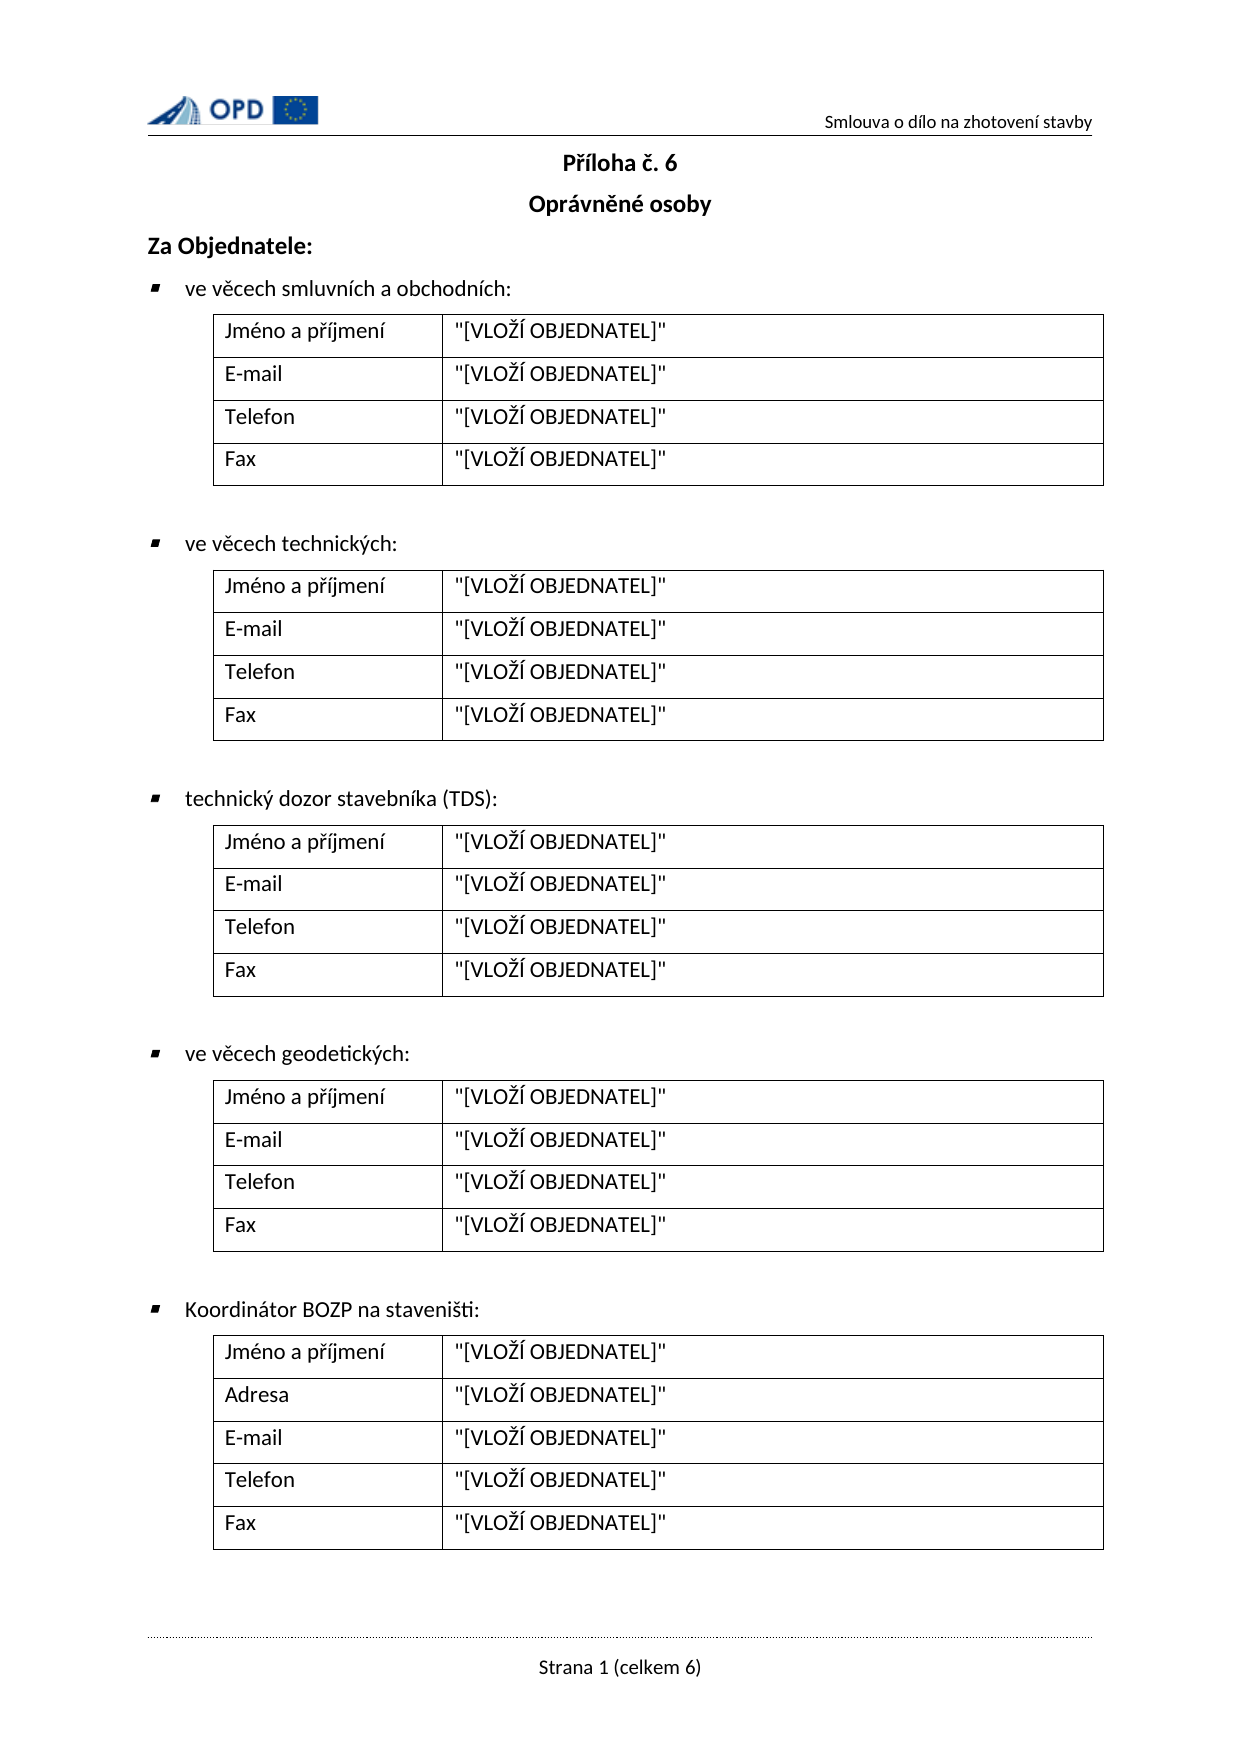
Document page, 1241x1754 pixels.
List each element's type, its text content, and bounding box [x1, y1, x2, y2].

table_cell [443, 1209, 1103, 1251]
subtitle ve věcech technických: [148, 528, 1092, 557]
table_cell Fax [214, 699, 442, 740]
table_header [443, 826, 1103, 867]
table_header Jméno a příjmení [214, 826, 442, 867]
table_cell [443, 954, 1103, 996]
table_cell [443, 1166, 1103, 1208]
table_cell [443, 1464, 1103, 1506]
table_header Jméno a příjmení [214, 571, 442, 612]
table_cell Telefon [214, 1166, 442, 1208]
table_header Jméno a příjmení [214, 315, 442, 357]
table_header [443, 1081, 1103, 1123]
table_cell E-mail [214, 869, 442, 910]
table_header [443, 1336, 1103, 1378]
table_cell E-mail [214, 1124, 442, 1165]
text Oprávněné osoby [148, 189, 1092, 218]
table_cell [443, 1507, 1103, 1549]
table_cell Fax [214, 954, 442, 996]
table_cell Telefon [214, 656, 442, 698]
table_cell Adresa [214, 1379, 442, 1421]
subtitle ve věcech geodetických: [148, 1038, 1092, 1067]
table_cell E-mail [214, 358, 442, 400]
table_cell [443, 401, 1103, 442]
table_header Jméno a příjmení [214, 1336, 442, 1378]
text Příloha č. 6 [148, 148, 1092, 177]
subtitle ve věcech smluvních a obchodních: [148, 273, 1092, 302]
text Za Objednatele: [148, 231, 1092, 260]
table_cell [443, 444, 1103, 485]
table_cell Fax [214, 1507, 442, 1549]
table_cell [443, 656, 1103, 698]
table_cell [443, 358, 1103, 400]
table_cell [443, 699, 1103, 740]
table_cell Fax [214, 444, 442, 485]
table_cell [443, 1422, 1103, 1463]
subtitle technický dozor stavebníka (TDS): [148, 783, 1092, 812]
table_cell Telefon [214, 911, 442, 953]
table_cell Telefon [214, 401, 442, 442]
table_cell [443, 1379, 1103, 1421]
table_header Jméno a příjmení [214, 1081, 442, 1123]
table_cell Fax [214, 1209, 442, 1251]
table_cell [443, 1124, 1103, 1165]
table_cell E-mail [214, 1422, 442, 1463]
table_header [443, 571, 1103, 612]
table_cell E-mail [214, 613, 442, 655]
table_cell [443, 911, 1103, 953]
table_header [443, 315, 1103, 357]
table_cell Telefon [214, 1464, 442, 1506]
picture [147, 96, 320, 128]
subtitle Koordinátor BOZP na staveništi: [148, 1293, 1092, 1323]
table_cell [443, 613, 1103, 655]
table_cell [443, 869, 1103, 910]
